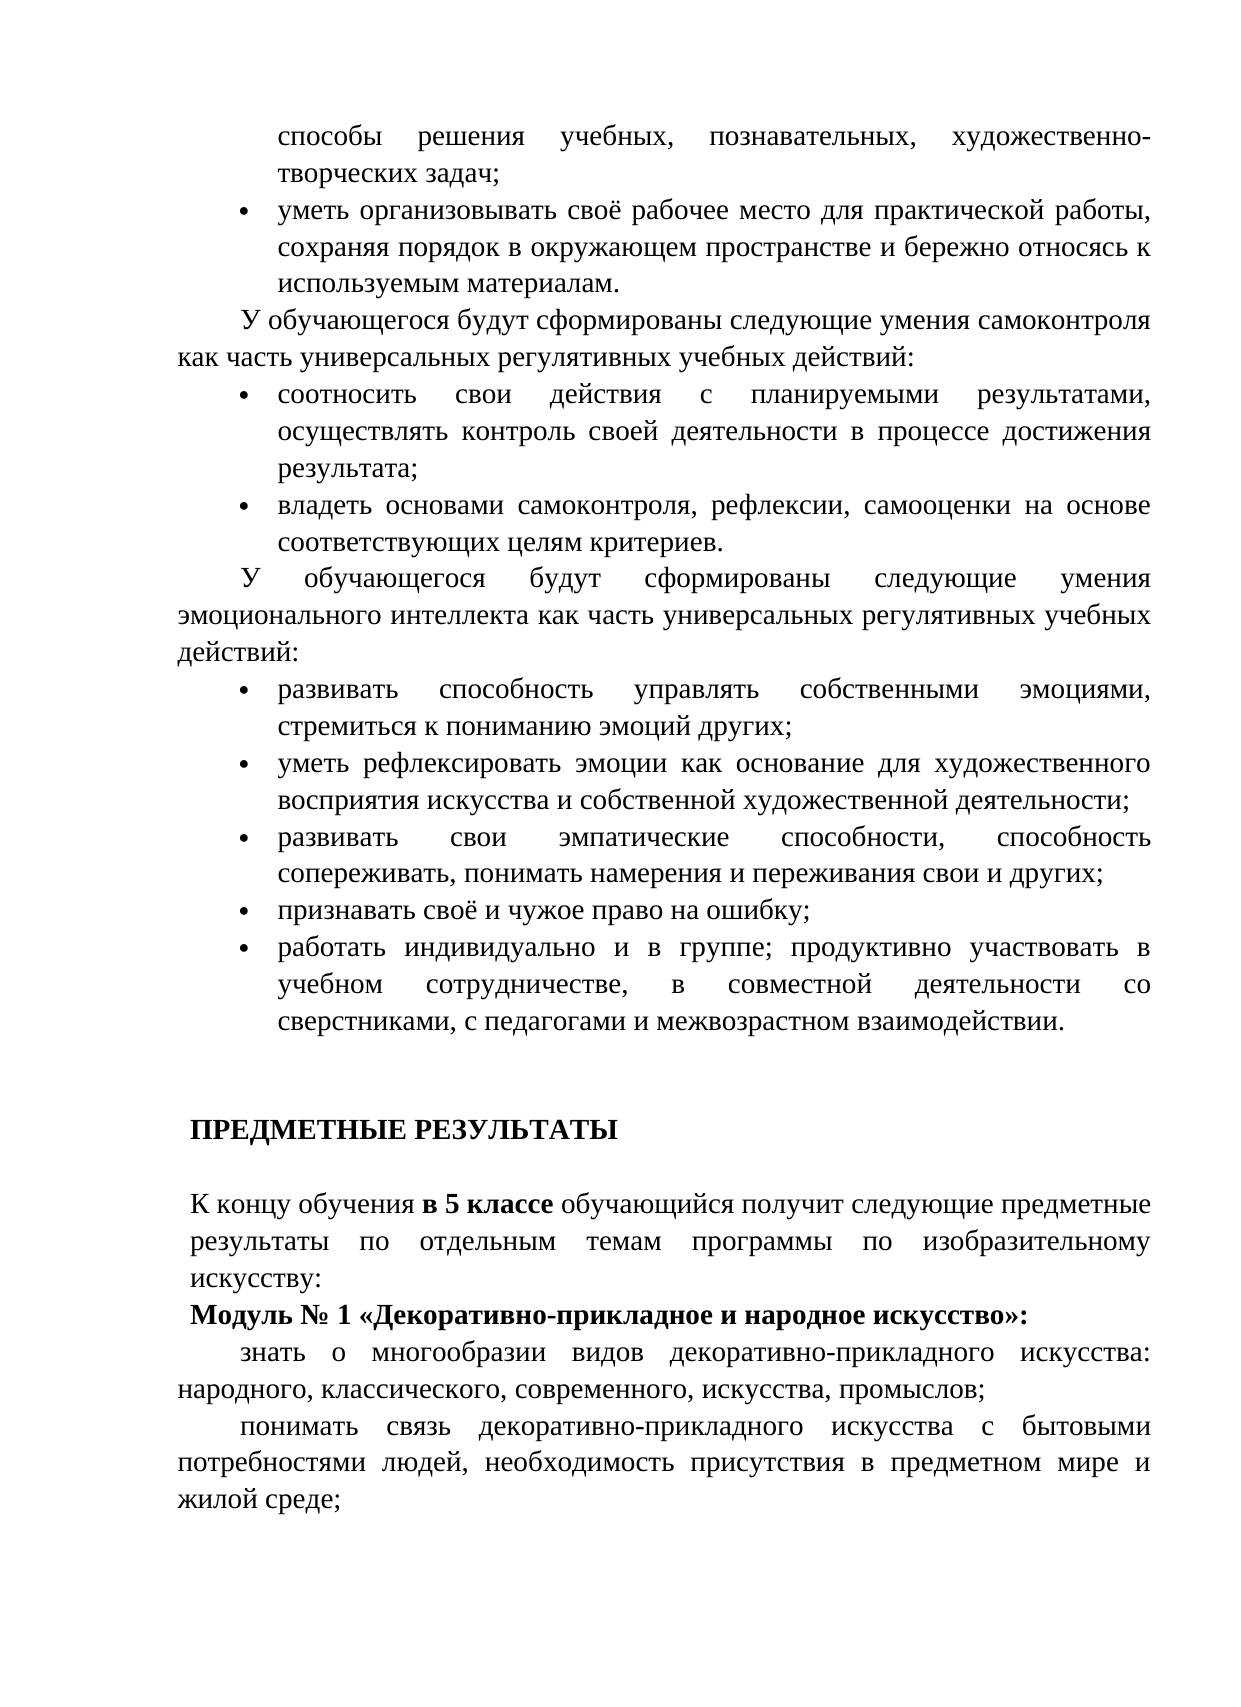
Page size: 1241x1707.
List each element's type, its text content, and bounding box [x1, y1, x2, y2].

list уметь рефлексировать эмоции как основание для художественного восприятия искусства и собственной художественной деятельности; [240, 745, 1152, 815]
list признавать своё и чужое право на ошибку; [240, 892, 1152, 926]
text У обучающегося будут сформированы следующие умения эмоционального интеллекта как часть универсальных регулятивных учебных действий: [177, 561, 1152, 668]
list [240, 118, 1152, 188]
list развивать свои эмпатические способности, способность сопереживать, понимать намерения и переживания свои и других; [240, 819, 1152, 889]
text понимать связь декоративно-прикладного искусства с бытовыми потребностями людей, необходимость присутствия в предметном мире и жилой среде; [177, 1408, 1152, 1515]
list соотносить свои действия с планируемыми результатами, осуществлять контроль своей деятельности в процессе достижения результата; [240, 376, 1152, 483]
text У обучающегося будут сформированы следующие умения самоконтроля как часть универсальных регулятивных учебных действий: [177, 302, 1152, 373]
list владеть основами самоконтроля, рефлексии, самооценки на основе соответствующих целям критериев. [240, 487, 1152, 557]
list уметь организовывать своё рабочее место для практической работы, сохраняя порядок в окружающем пространстве и бережно относясь к используемым материалам. [240, 192, 1152, 299]
text знать о многообразии видов декоративно-прикладного искусства: народного, классического, современного, искусства, промыслов; [177, 1334, 1152, 1404]
text Модуль № 1 «Декоративно-прикладное и народное искусство»: [190, 1297, 1152, 1331]
list развивать способность управлять собственными эмоциями, стремиться к пониманию эмоций других; [240, 671, 1152, 742]
list работать индивидуально и в группе; продуктивно участвовать в учебном сотрудничестве, в совместной деятельности со сверстниками, с педагогами и межвозрастном взаимодействии. [240, 929, 1152, 1037]
text ПРЕДМЕТНЫЕ РЕЗУЛЬТАТЫ [190, 1112, 1152, 1145]
text К концу обучения в 5 классе обучающийся получит следующие предметные результаты по отдельным темам программы по изобразительному искусству: [190, 1186, 1152, 1294]
